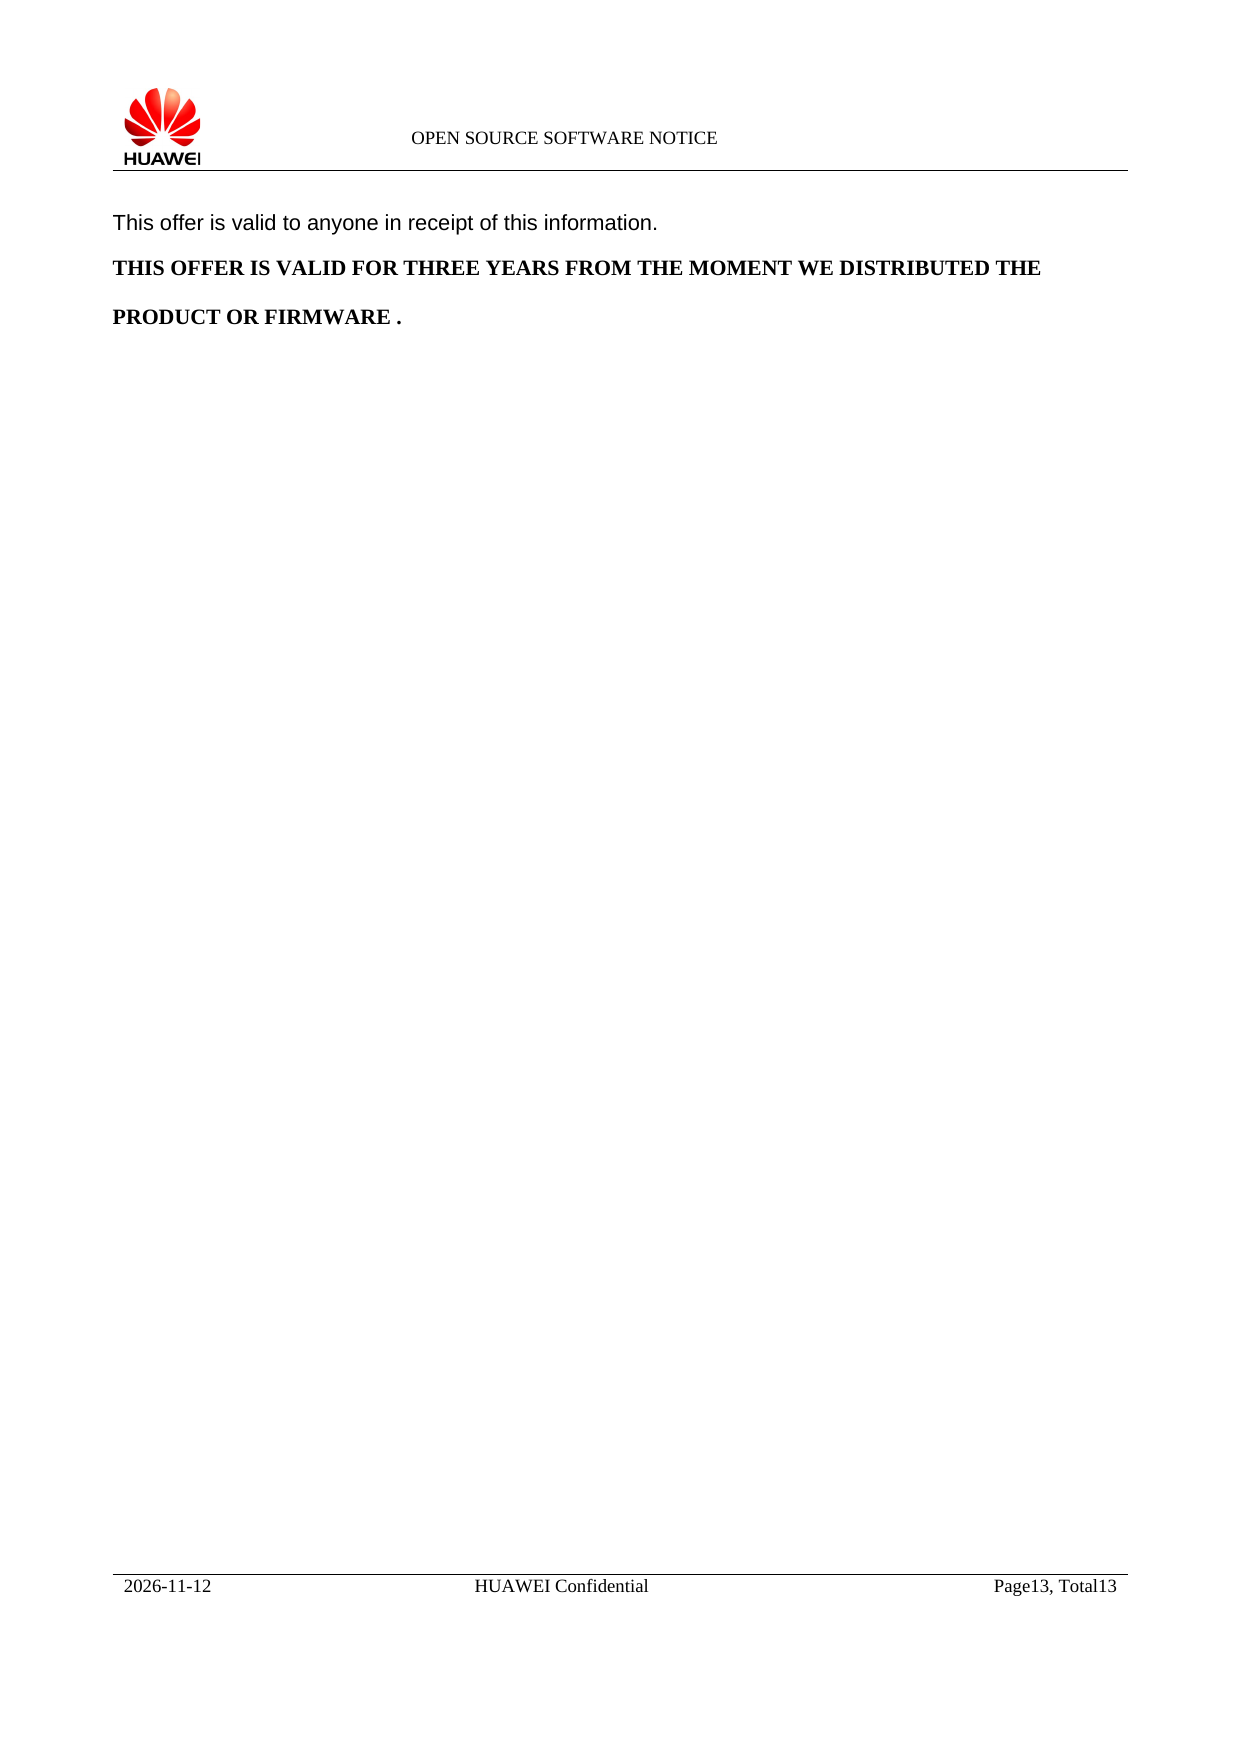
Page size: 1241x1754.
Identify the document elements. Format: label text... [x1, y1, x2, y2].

text This offer is valid for three years from the moment we distributed the product or firmware . [112, 251, 1128, 333]
text This offer is valid to anyone in receipt of this information. [112, 206, 1128, 239]
picture [124, 88, 201, 165]
